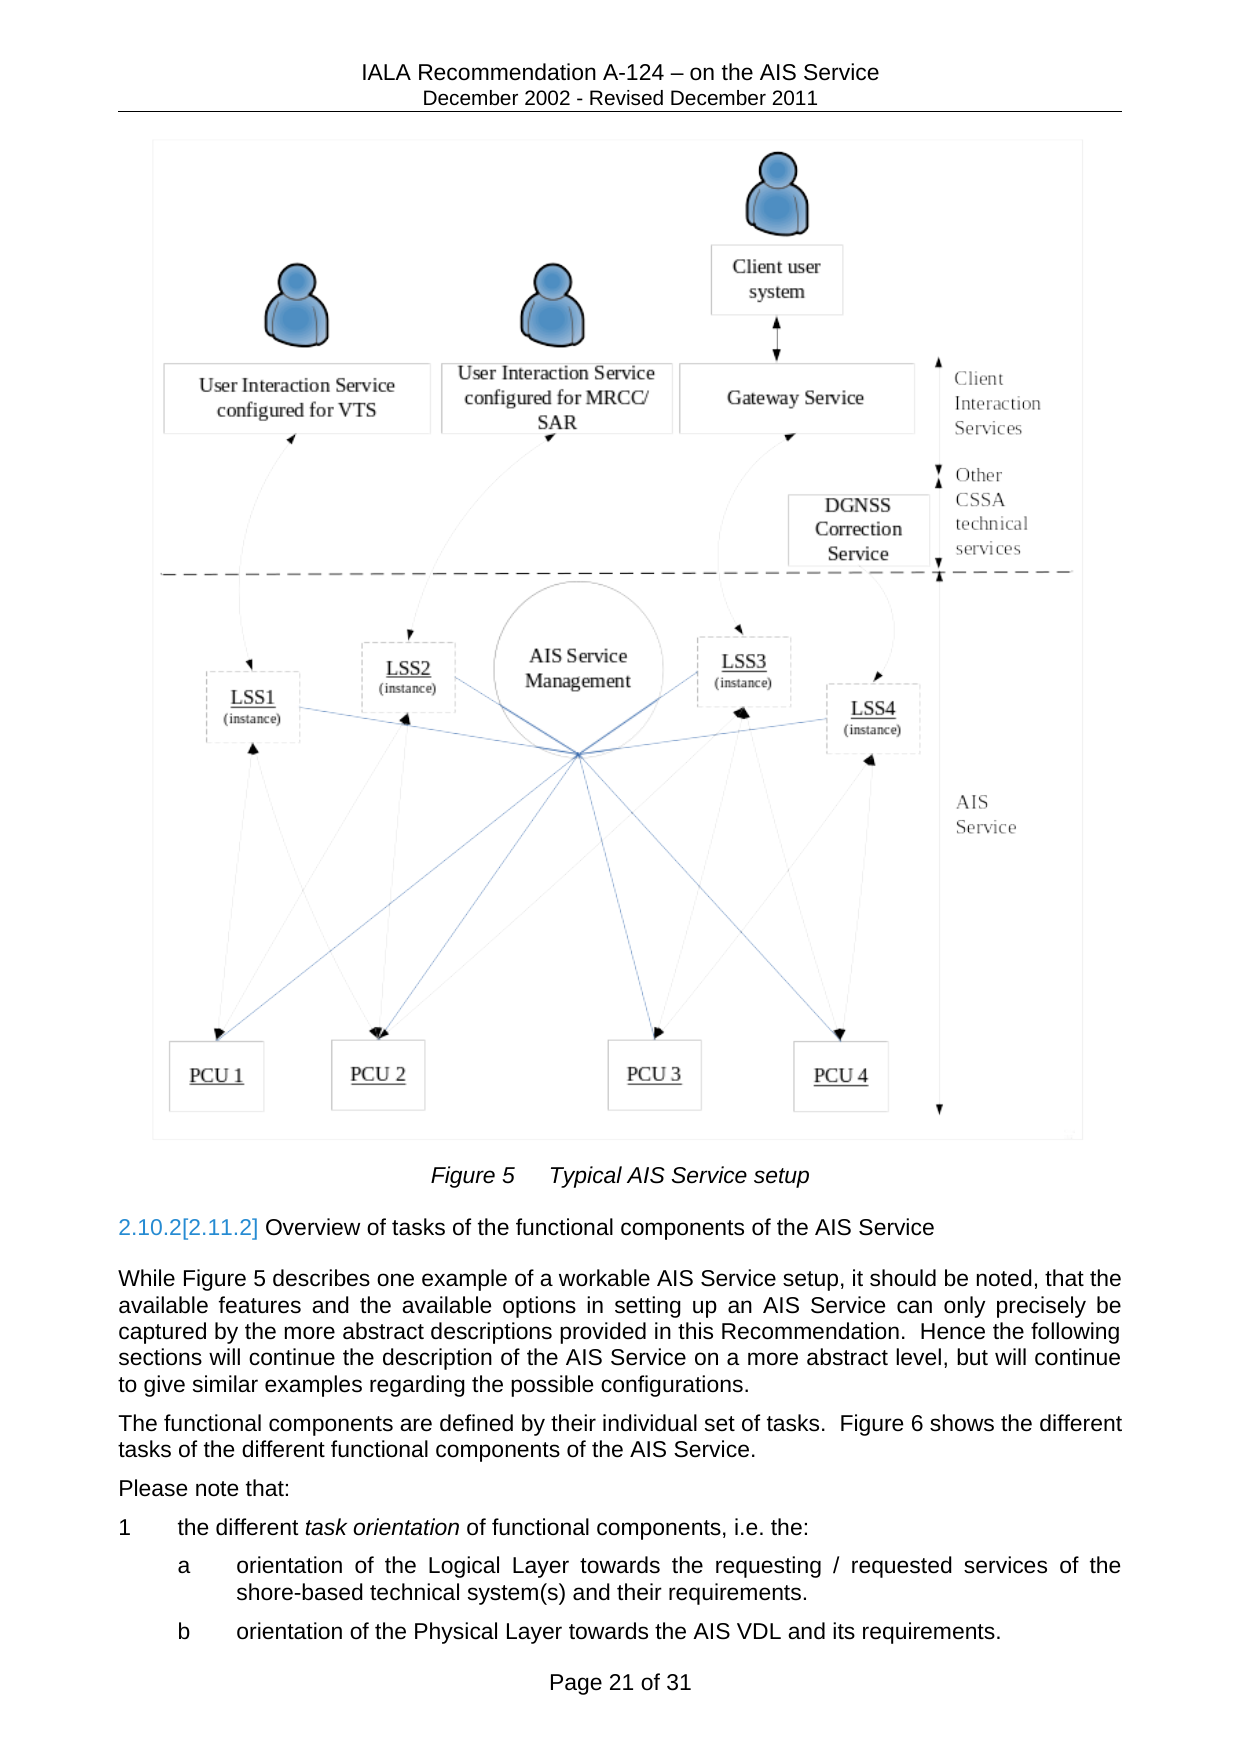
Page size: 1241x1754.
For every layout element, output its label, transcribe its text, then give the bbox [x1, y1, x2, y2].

list the different task orientation of functional components, i.e. the: [118, 1513, 1122, 1540]
text Please note that: [118, 1475, 1122, 1501]
text Typical AIS Service setup [118, 1162, 1122, 1189]
list orientation of the Logical Layer towards the requesting / requested services of the shore-based technical system(s) and their requirements. [177, 1552, 1122, 1605]
list orientation of the Physical Layer towards the AIS VDL and its requirements. [177, 1618, 1122, 1644]
subtitle Overview of tasks of the functional components of the AIS Service [118, 1214, 1122, 1240]
text The functional components are defined by their individual set of tasks. Figure 6 shows the different tasks of the different functional components of the AIS Service. [118, 1409, 1122, 1462]
text While Figure 5 describes one example of a workable AIS Service setup, it should be noted, that the available features and the available options in setting up an AIS Service can only precisely be captured by the more abstract descriptions provided in this Recommendation. Hence the following sections will continue the description of the AIS Service on a more abstract level, but will continue to give similar examples regarding the possible configurations. [118, 1265, 1122, 1397]
